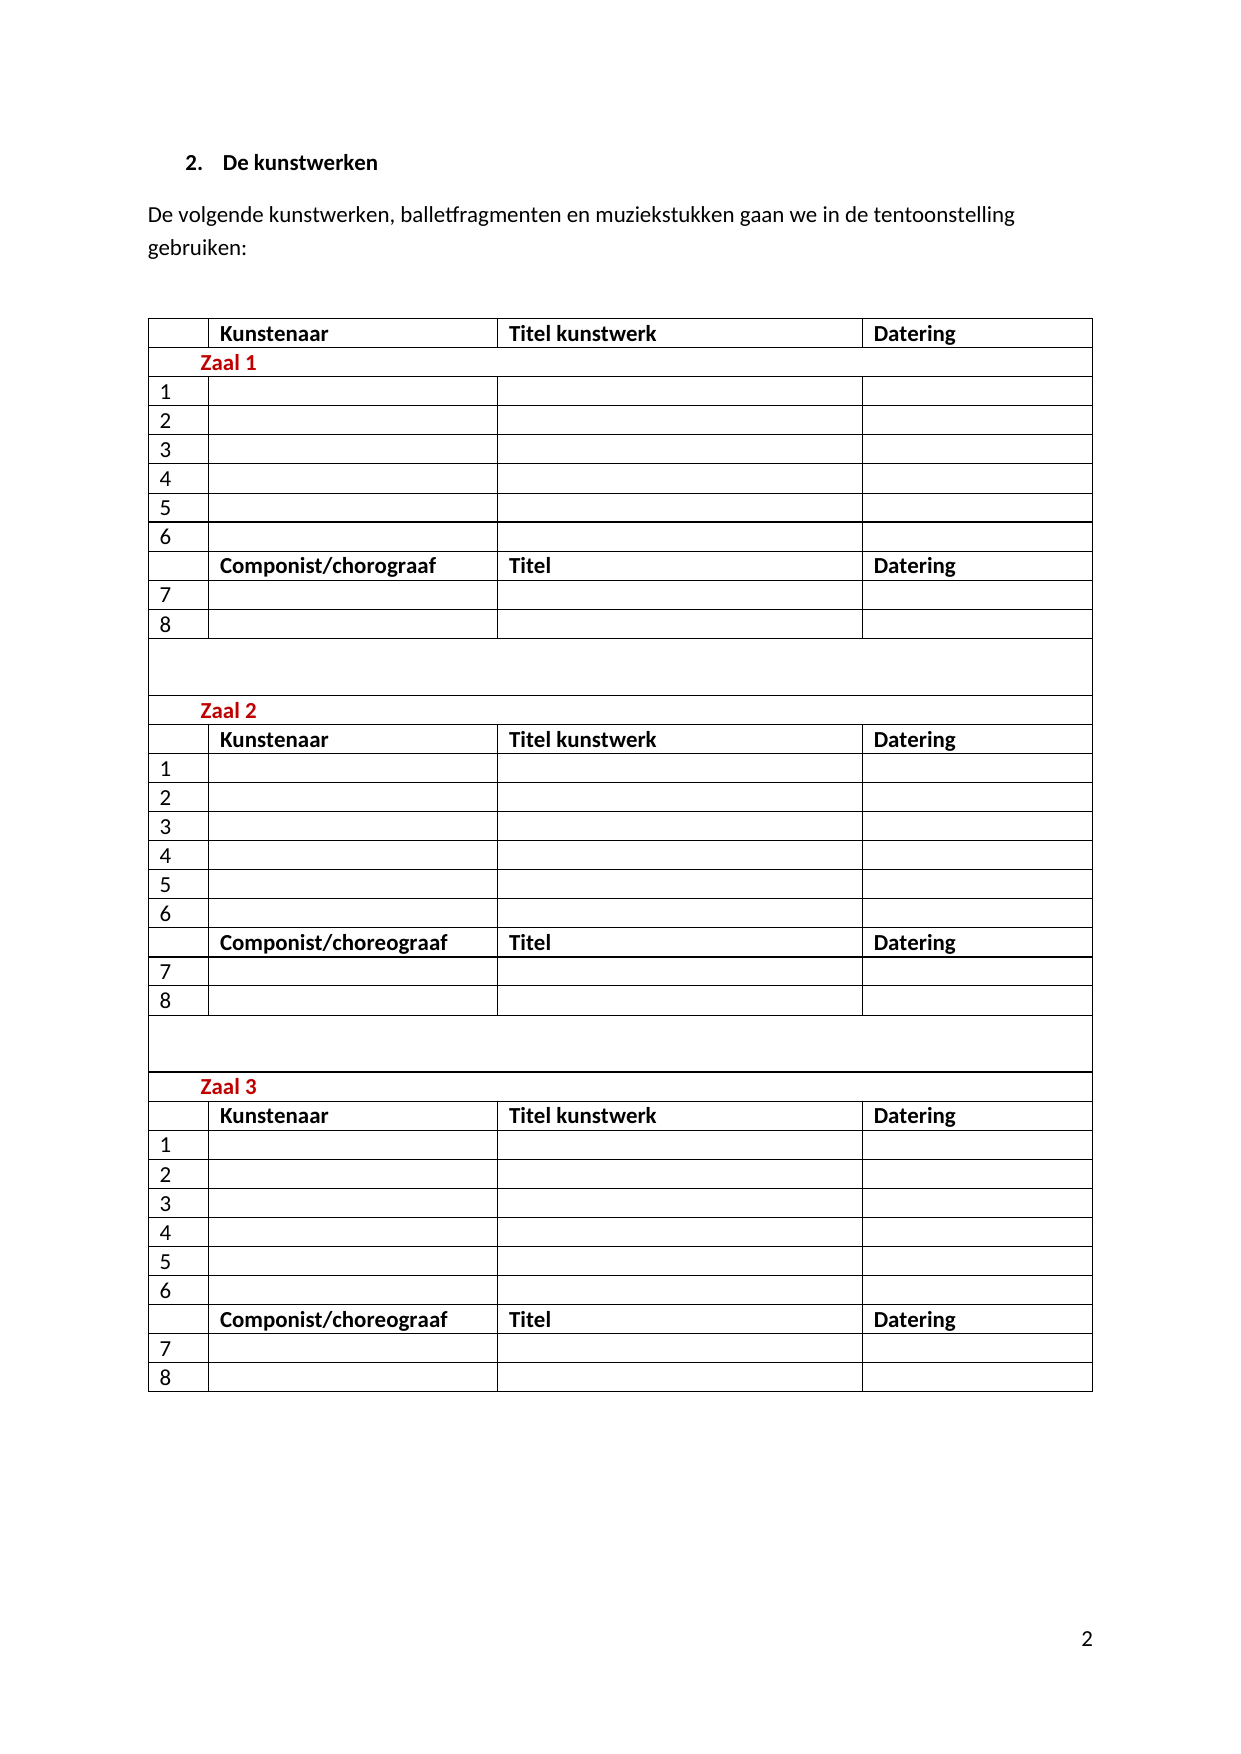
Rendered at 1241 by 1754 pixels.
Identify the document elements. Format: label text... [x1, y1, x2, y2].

table_cell 3 [149, 1189, 208, 1217]
table_cell [209, 581, 497, 609]
table_cell [209, 870, 497, 898]
table_cell Datering [863, 928, 1092, 956]
table_cell [209, 1247, 497, 1275]
table_cell [863, 841, 1092, 869]
table_cell [209, 494, 497, 521]
table_cell 4 [149, 1218, 208, 1246]
table_cell [149, 1016, 1092, 1071]
table_cell [149, 1102, 208, 1129]
table_cell [863, 812, 1092, 840]
table_cell Zaal 1 [149, 348, 1092, 376]
table_cell [149, 725, 208, 753]
table_cell Componist/chorograaf [209, 552, 497, 579]
table_cell [209, 1334, 497, 1362]
table_header Titel kunstwerk [498, 319, 862, 347]
table_cell [498, 899, 862, 927]
table_cell 6 [149, 1276, 208, 1304]
table_cell Titel [498, 552, 862, 579]
table_cell [209, 1276, 497, 1304]
table_cell 6 [149, 523, 208, 551]
table_cell [498, 464, 862, 492]
table_cell [498, 435, 862, 463]
text De volgende kunstwerken, balletfragmenten en muziekstukken gaan we in de tentoonstelling gebruiken: [148, 201, 1093, 293]
table_cell 1 [149, 754, 208, 782]
table_cell Titel [498, 1305, 862, 1333]
table_cell [498, 958, 862, 985]
table_cell [209, 435, 497, 463]
table_cell [863, 899, 1092, 927]
table_cell [863, 986, 1092, 1014]
table_cell [863, 870, 1092, 898]
table_cell 1 [149, 1131, 208, 1159]
table_cell 6 [149, 899, 208, 927]
table_cell [498, 754, 862, 782]
table_cell 1 [149, 377, 208, 405]
table_cell [209, 406, 497, 434]
table_cell [498, 377, 862, 405]
table_cell Kunstenaar [209, 1102, 497, 1129]
table_cell Componist/choreograaf [209, 1305, 497, 1333]
table_cell [498, 986, 862, 1014]
table_cell [863, 435, 1092, 463]
table_cell [498, 406, 862, 434]
table_cell [149, 639, 1092, 695]
table_cell Zaal 2 [149, 696, 1092, 724]
table_cell [498, 1131, 862, 1159]
table_cell [863, 1218, 1092, 1246]
table_cell [863, 1247, 1092, 1275]
table_cell 5 [149, 870, 208, 898]
table_cell 2 [149, 783, 208, 811]
table_cell 4 [149, 841, 208, 869]
table_cell [149, 1305, 208, 1333]
table_cell [863, 581, 1092, 609]
table_cell Datering [863, 725, 1092, 753]
table_cell [498, 1276, 862, 1304]
table_cell [209, 1131, 497, 1159]
table_header Datering [863, 319, 1092, 347]
table_cell 7 [149, 581, 208, 609]
table_cell [209, 523, 497, 551]
table_cell 3 [149, 812, 208, 840]
table_cell [498, 1334, 862, 1362]
table_cell [863, 754, 1092, 782]
table_cell [209, 812, 497, 840]
table_header Kunstenaar [209, 319, 497, 347]
table_header [149, 319, 208, 347]
table_cell [209, 841, 497, 869]
table_cell Zaal 3 [149, 1073, 1092, 1101]
table_cell [209, 1363, 497, 1391]
table_cell Datering [863, 1305, 1092, 1333]
table_cell [863, 1189, 1092, 1217]
table_cell [209, 610, 497, 638]
table_cell 7 [149, 1334, 208, 1362]
table_cell [498, 1247, 862, 1275]
table_cell [863, 1160, 1092, 1188]
table_cell [863, 494, 1092, 521]
table_cell Datering [863, 1102, 1092, 1129]
table_cell [209, 783, 497, 811]
table_cell Kunstenaar [209, 725, 497, 753]
table_cell 5 [149, 494, 208, 521]
table_cell [498, 494, 862, 521]
table_cell [209, 754, 497, 782]
table_cell [863, 1334, 1092, 1362]
table_cell 5 [149, 1247, 208, 1275]
table_cell [498, 812, 862, 840]
table_cell 2 [149, 1160, 208, 1188]
table_cell Titel kunstwerk [498, 1102, 862, 1129]
table_cell [863, 1276, 1092, 1304]
table_cell [498, 1363, 862, 1391]
table_cell Componist/choreograaf [209, 928, 497, 956]
table_cell 8 [149, 610, 208, 638]
table_cell [863, 377, 1092, 405]
table_cell [209, 958, 497, 985]
table_cell [498, 1218, 862, 1246]
table_cell [863, 783, 1092, 811]
table_cell 3 [149, 435, 208, 463]
table_cell 8 [149, 1363, 208, 1391]
table_cell [209, 1189, 497, 1217]
table_cell Titel kunstwerk [498, 725, 862, 753]
table_cell [498, 1160, 862, 1188]
table_cell [498, 610, 862, 638]
table_cell [863, 464, 1092, 492]
table_cell [498, 870, 862, 898]
table_cell [209, 464, 497, 492]
table_cell Titel [498, 928, 862, 956]
table_cell [149, 552, 208, 579]
table_cell 2 [149, 406, 208, 434]
table_cell [498, 783, 862, 811]
table_cell [863, 958, 1092, 985]
table_cell [863, 610, 1092, 638]
table_cell [863, 1363, 1092, 1391]
table_cell [149, 928, 208, 956]
table_cell [498, 841, 862, 869]
list De kunstwerken [185, 148, 1093, 176]
table_cell [498, 1189, 862, 1217]
table_cell [209, 1218, 497, 1246]
table_cell Datering [863, 552, 1092, 579]
table_cell [209, 377, 497, 405]
table_cell [498, 581, 862, 609]
table_cell 8 [149, 986, 208, 1014]
table_cell [498, 523, 862, 551]
table_cell [209, 1160, 497, 1188]
table_cell [209, 899, 497, 927]
table_cell [209, 986, 497, 1014]
table_cell [863, 1131, 1092, 1159]
table_cell [863, 523, 1092, 551]
table_cell 4 [149, 464, 208, 492]
table_cell [863, 406, 1092, 434]
table_cell 7 [149, 958, 208, 985]
